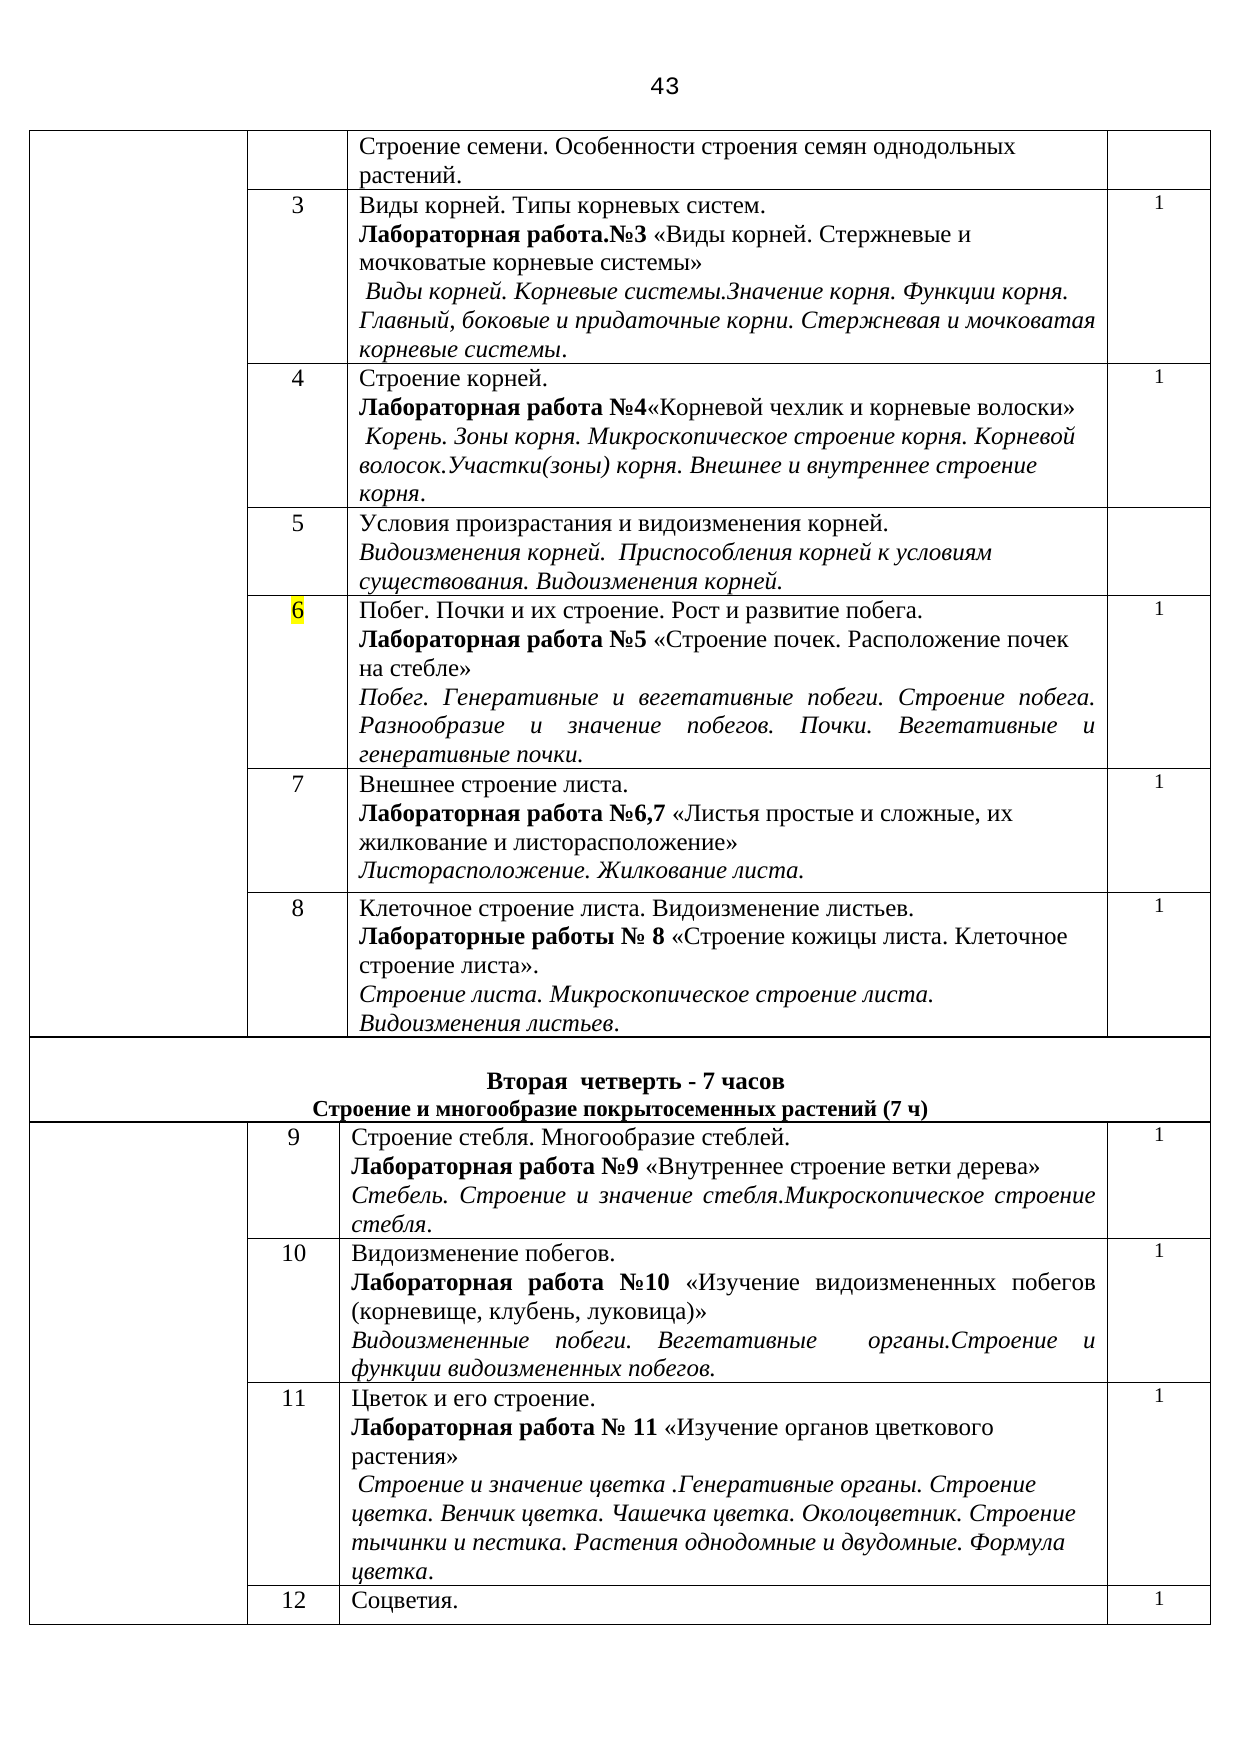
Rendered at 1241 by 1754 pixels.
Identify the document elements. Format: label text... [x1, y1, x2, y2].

table_cell Внешнее строение листа. Лабораторная работа №6,7 «Листья простые и сложные, их жилкование и листорасположение» Листорасположение. Жилкование листа. [348, 769, 1107, 892]
table_cell [30, 1123, 247, 1623]
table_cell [348, 131, 1107, 189]
table_cell 11 [248, 1383, 339, 1584]
table_cell 5 [248, 508, 347, 594]
table_cell Строение стебля. Многообразие стеблей. Лабораторная работа №9 «Внутреннее строение ветки дерева» Стебель. Строение и значение стебля.Микроскопическое строение стебля. [340, 1123, 1107, 1237]
table_cell 2 [248, 131, 347, 189]
table_cell 1 [1108, 1383, 1210, 1584]
table_cell Цветок и его строение. Лабораторная работа № 11 «Изучение органов цветкового растения» Строение и значение цветка .Генеративные органы. Строение цветка. Венчик цветка. Чашечка цветка. Околоцветник. Строение тычинки и пестика. Растения однодомные и двудомные. Формула цветка. [340, 1383, 1107, 1584]
table_cell Условия произрастания и видоизменения корней. Видоизменения корней. Приспособления корней к условиям существования. Видоизменения корней. [348, 508, 1107, 594]
table_cell 1 [1108, 131, 1210, 189]
table_cell Видоизменение побегов. Лабораторная работа №10 «Изучение видоизмененных побегов (корневище, клубень, луковица)» Видоизмененные побеги. Вегетативные органы.Строение и функции видоизмененных побегов. [340, 1239, 1107, 1382]
table_cell 1 [1108, 596, 1210, 768]
table_cell 8 [248, 893, 347, 1036]
table_cell 6 [248, 596, 347, 768]
table_cell 4 [248, 364, 347, 507]
table_cell 7 [248, 769, 347, 892]
table_cell 1 [1108, 1586, 1210, 1623]
table_cell 1 [1108, 190, 1210, 362]
table_cell 1 [1108, 1123, 1210, 1237]
table_cell [1108, 508, 1210, 594]
table_cell Виды корней. Типы корневых систем. Лабораторная работа.№3 «Виды корней. Стержневые и мочковатые корневые системы» Виды корней. Корневые системы.Значение корня. Функции корня. Главный, боковые и придаточные корни. Стержневая и мочковатая корневые системы. [348, 190, 1107, 362]
table_cell 1 [1108, 1239, 1210, 1382]
table_cell 1 [1108, 893, 1210, 1036]
table_cell 10 [248, 1239, 339, 1382]
table_cell Вторая четверть - 7 часов Строение и многообразие покрытосеменных растений (7 ч) [30, 1038, 1210, 1121]
table_cell Побег. Почки и их строение. Рост и развитие побега. Лабораторная работа №5 «Строение почек. Расположение почек на стебле» Побег. Генеративные и вегетативные побеги. Строение побега. Разнообразие и значение побегов. Почки. Вегетативные и генеративные почки. [348, 596, 1107, 768]
table_cell 1 [1108, 769, 1210, 892]
table_cell Клеточное строение листа. Видоизменение листьев. Лабораторные работы № 8 «Строение кожицы листа. Клеточное строение листа». Строение листа. Микроскопическое строение листа. Видоизменения листьев. [348, 893, 1107, 1036]
table_cell Строение корней. Лабораторная работа №4«Корневой чехлик и корневые волоски» Корень. Зоны корня. Микроскопическое строение корня. Корневой волосок.Участки(зоны) корня. Внешнее и внутреннее строение корня. [348, 364, 1107, 507]
table_cell 12 [248, 1586, 339, 1623]
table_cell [340, 1586, 1107, 1623]
table_cell 3 [248, 190, 347, 362]
table_cell 9 [248, 1123, 339, 1237]
table_cell 1 [1108, 364, 1210, 507]
